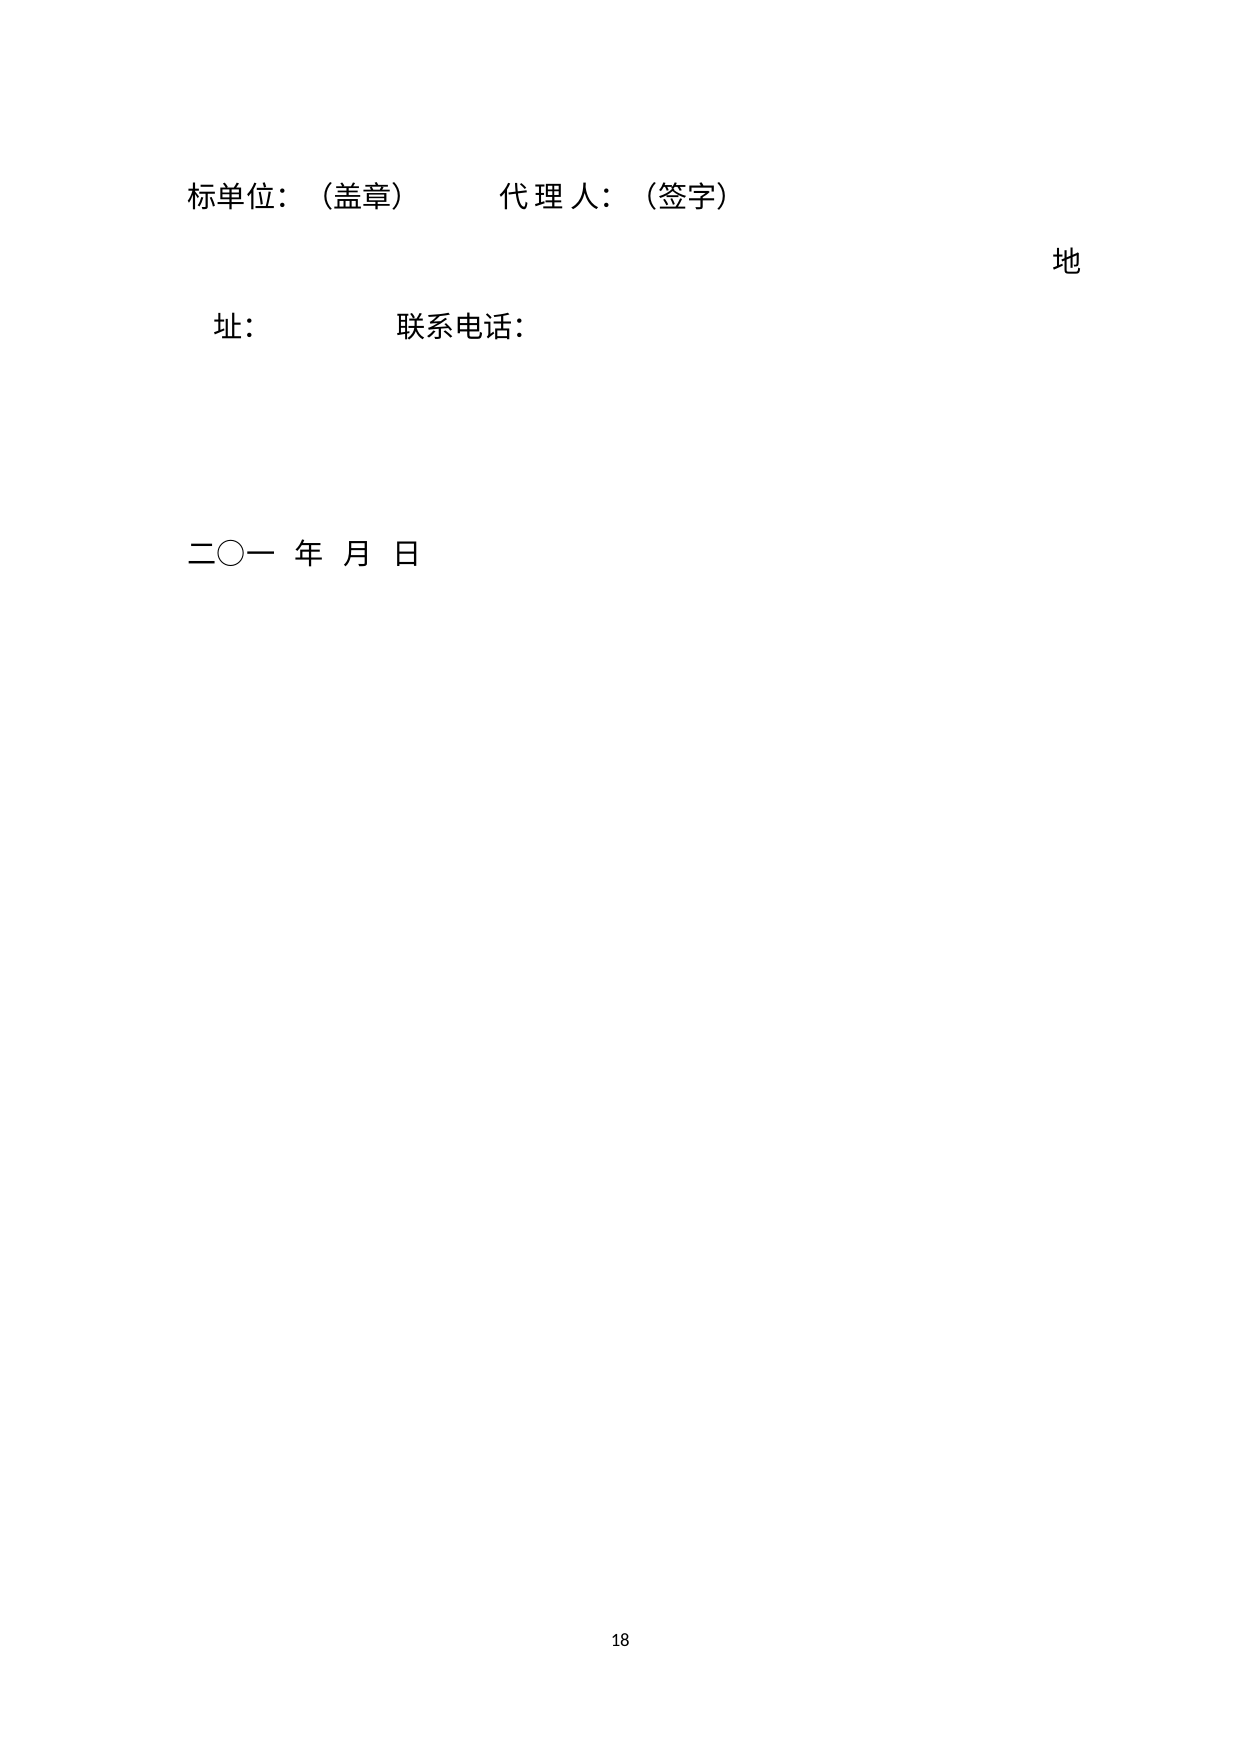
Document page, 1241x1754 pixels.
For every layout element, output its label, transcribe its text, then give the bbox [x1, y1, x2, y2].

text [187, 162, 1053, 227]
text 地 址： 联系电话： [187, 227, 1053, 357]
text 二○一 年 月 日 [187, 487, 1053, 584]
